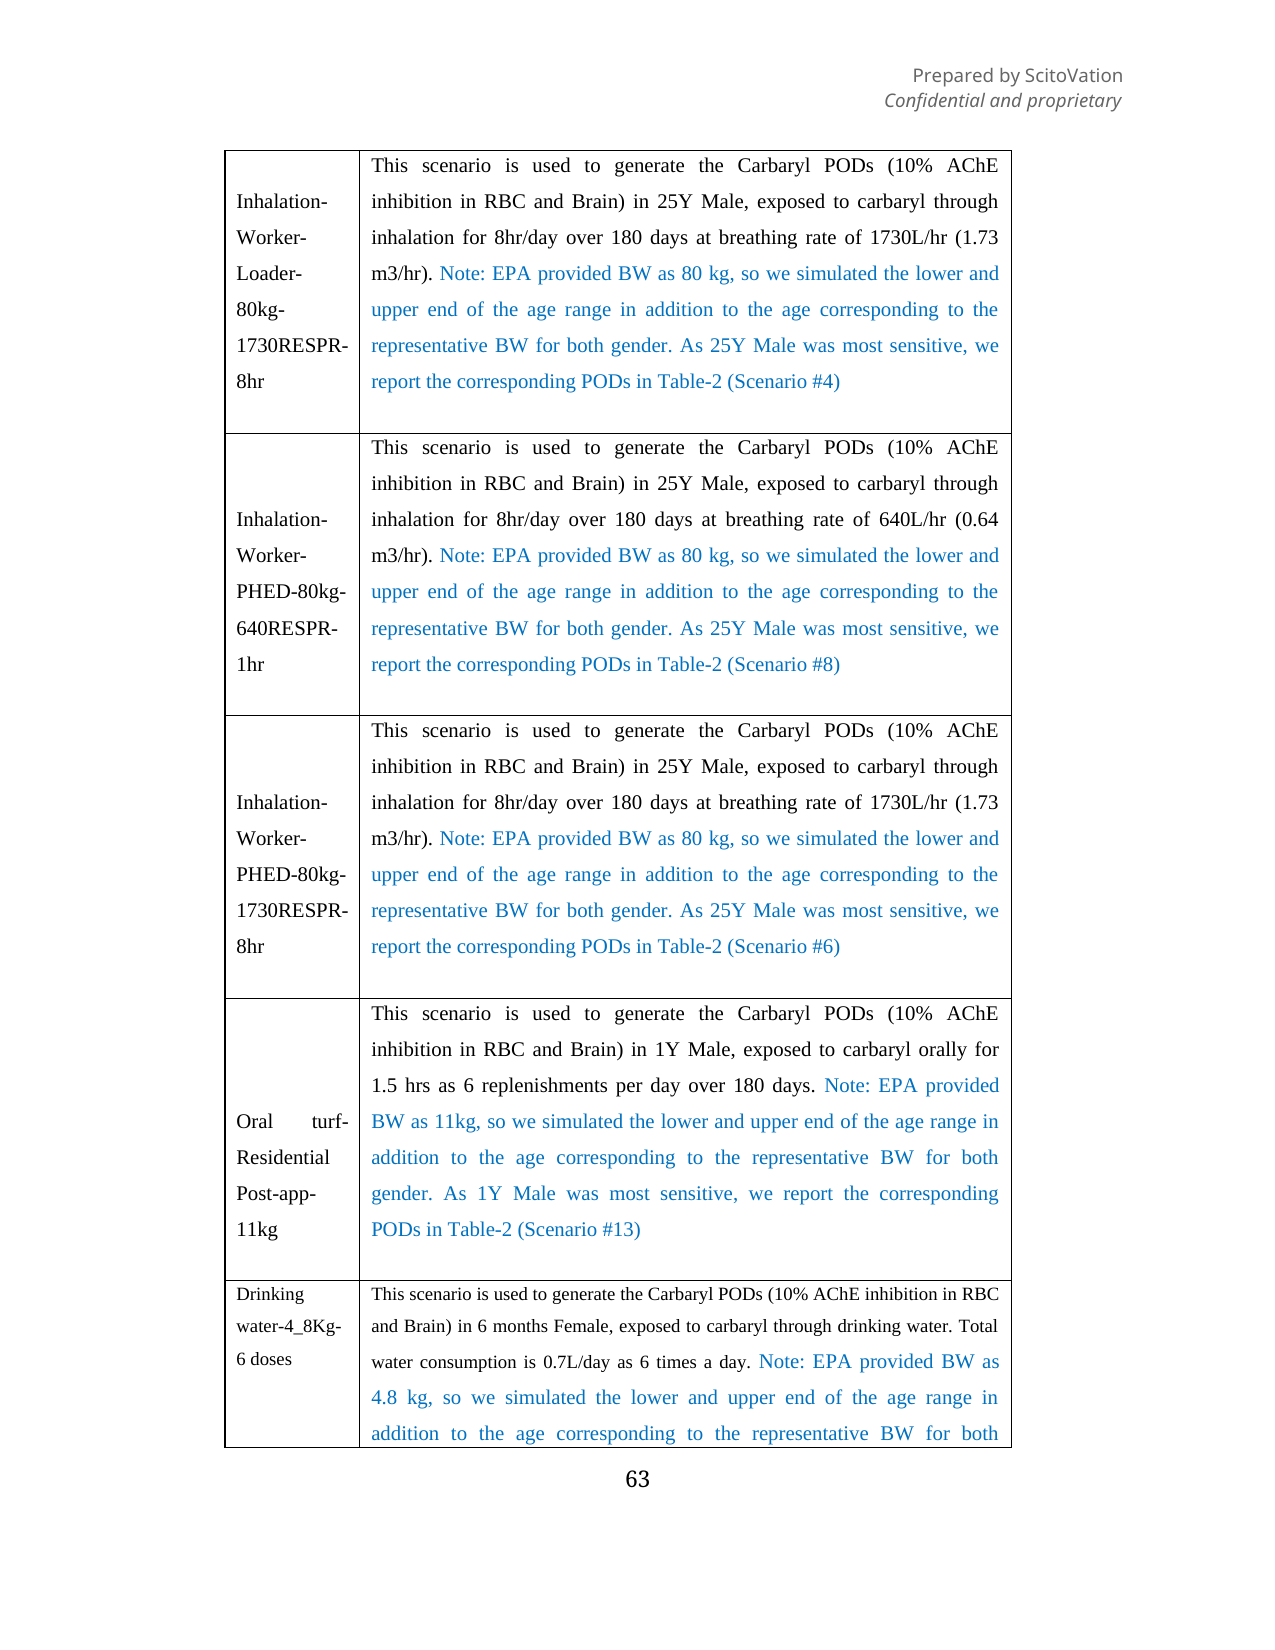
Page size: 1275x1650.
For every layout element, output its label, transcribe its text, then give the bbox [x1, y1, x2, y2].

table_cell This scenario is used to generate the Carbaryl PODs (10% AChE inhibition in RBC and Brain) in 25Y Male, exposed to carbaryl through inhalation for 8hr/day over 180 days at breathing rate of 640L/hr (0.64 m3/hr). Note: EPA provided BW as 80 kg, so we simulated the lower and upper end of the age range in addition to the age corresponding to the representative BW for both gender. As 25Y Male was most sensitive, we report the corresponding PODs in Table-2 (Scenario #8) [360, 434, 1011, 715]
table_cell Inhalation-Worker-PHED-80kg-1730RESPR-8hr [226, 716, 359, 998]
table_cell This scenario is used to generate the Carbaryl PODs (10% AChE inhibition in RBC and Brain) in 25Y Male, exposed to carbaryl through inhalation for 8hr/day over 180 days at breathing rate of 1730L/hr (1.73 m3/hr). Note: EPA provided BW as 80 kg, so we simulated the lower and upper end of the age range in addition to the age corresponding to the representative BW for both gender. As 25Y Male was most sensitive, we report the corresponding PODs in Table-2 (Scenario #4) [360, 151, 1011, 433]
table_cell Inhalation-Worker-Loader-80kg-1730RESPR-8hr [226, 151, 359, 433]
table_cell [226, 1281, 359, 1447]
table_cell This scenario is used to generate the Carbaryl PODs (10% AChE inhibition in RBC and Brain) in 1Y Male, exposed to carbaryl orally for 1.5 hrs as 6 replenishments per day over 180 days. Note: EPA provided BW as 11kg, so we simulated the lower and upper end of the age range in addition to the age corresponding to the representative BW for both gender. As 1Y Male was most sensitive, we report the corresponding PODs in Table-2 (Scenario #13) [360, 999, 1011, 1280]
table_cell This scenario is used to generate the Carbaryl PODs (10% AChE inhibition in RBC and Brain) in 25Y Male, exposed to carbaryl through inhalation for 8hr/day over 180 days at breathing rate of 1730L/hr (1.73 m3/hr). Note: EPA provided BW as 80 kg, so we simulated the lower and upper end of the age range in addition to the age corresponding to the representative BW for both gender. As 25Y Male was most sensitive, we report the corresponding PODs in Table-2 (Scenario #6) [360, 716, 1011, 998]
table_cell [360, 1281, 1011, 1447]
table_cell Inhalation-Worker-PHED-80kg-640RESPR-1hr [226, 434, 359, 715]
table_cell Oral turf-Residential Post-app-11kg [226, 999, 359, 1280]
